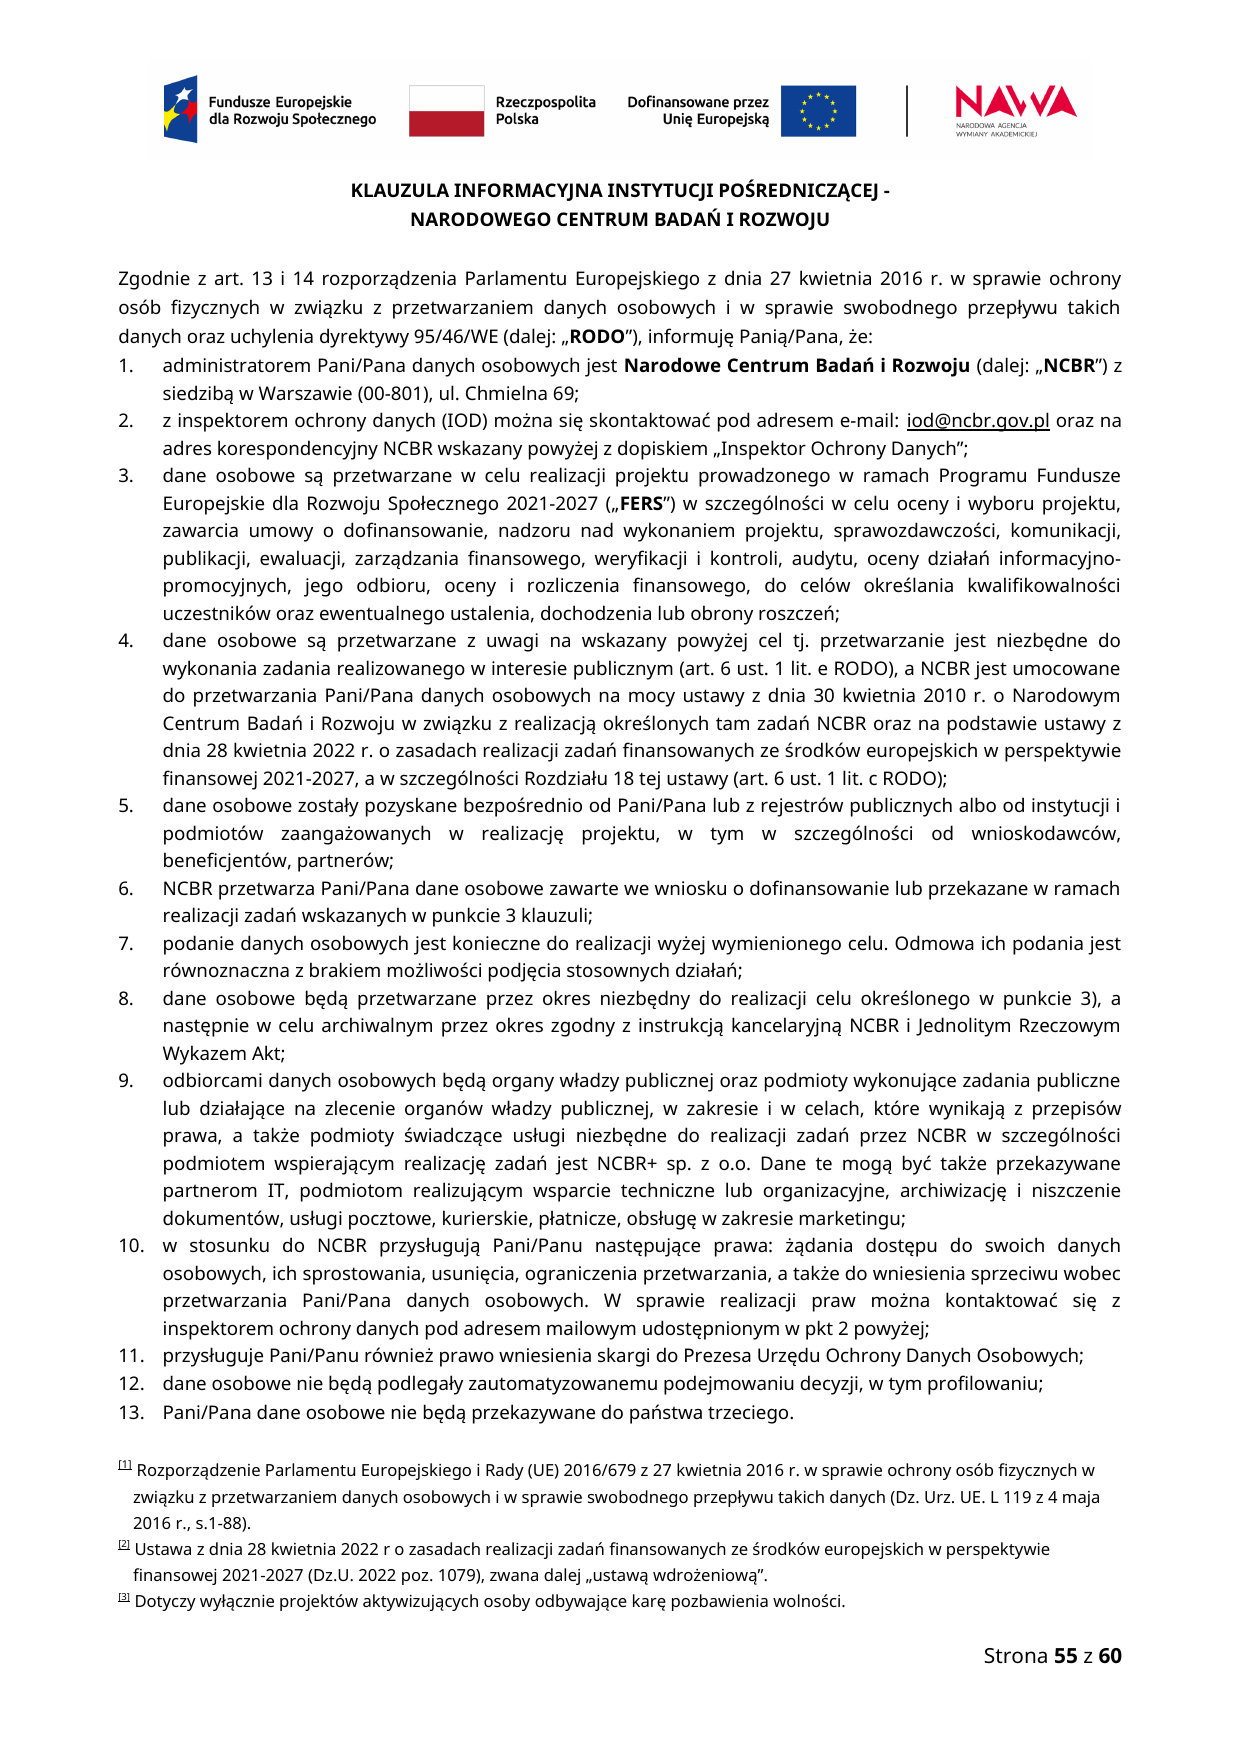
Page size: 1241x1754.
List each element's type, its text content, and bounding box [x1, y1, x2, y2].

list z inspektorem ochrony danych (IOD) można się skontaktować pod adresem e-mail: iod@ncbr.gov.pl oraz na adres korespondencyjny NCBR wskazany powyżej z dopiskiem „Inspektor Ochrony Danych”; [118, 408, 1122, 461]
list przysługuje Pani/Panu również prawo wniesienia skargi do Prezesa Urzędu Ochrony Danych Osobowych; [118, 1343, 1122, 1368]
list odbiorcami danych osobowych będą organy władzy publicznej oraz podmioty wykonujące zadania publiczne lub działające na zlecenie organów władzy publicznej, w zakresie i w celach, które wynikają z przepisów prawa, a także podmioty świadczące usługi niezbędne do realizacji zadań przez NCBR w szczególności podmiotem wspierającym realizację zadań jest NCBR+ sp. z o.o. Dane te mogą być także przekazywane partnerom IT, podmiotom realizującym wsparcie techniczne lub organizacyjne, archiwizację i niszczenie dokumentów, usługi pocztowe, kurierskie, płatnicze, obsługę w zakresie marketingu; [118, 1068, 1122, 1231]
list dane osobowe są przetwarzane w celu realizacji projektu prowadzonego w ramach Programu Fundusze Europejskie dla Rozwoju Społecznego 2021-2027 („FERS”) w szczególności w celu oceny i wyboru projektu, zawarcia umowy o dofinansowanie, nadzoru nad wykonaniem projektu, sprawozdawczości, komunikacji, publikacji, ewaluacji, zarządzania finansowego, weryfikacji i kontroli, audytu, oceny działań informacyjno- promocyjnych, jego odbioru, oceny i rozliczenia finansowego, do celów określania kwalifikowalności uczestników oraz ewentualnego ustalenia, dochodzenia lub obrony roszczeń; [118, 463, 1122, 626]
list Pani/Pana dane osobowe nie będą przekazywane do państwa trzeciego. [118, 1399, 1122, 1425]
list dane osobowe zostały pozyskane bezpośrednio od Pani/Pana lub z rejestrów publicznych albo od instytucji i podmiotów zaangażowanych w realizację projektu, w tym w szczególności od wnioskodawców, beneficjentów, partnerów; [118, 793, 1122, 873]
text [1] Rozporządzenie Parlamentu Europejskiego i Rady (UE) 2016/679 z 27 kwietnia 2016 r. w sprawie ochrony osób fizycznych w związku z przetwarzaniem danych osobowych i w sprawie swobodnego przepływu takich danych (Dz. Urz. UE. L 119 z 4 maja 2016 r., s.1-88). [118, 1457, 1122, 1534]
list dane osobowe będą przetwarzane przez okres niezbędny do realizacji celu określonego w punkcie 3), a następnie w celu archiwalnym przez okres zgodny z instrukcją kancelaryjną NCBR i Jednolitym Rzeczowym Wykazem Akt; [118, 985, 1122, 1066]
text KLAUZULA INFORMACYJNA INSTYTUCJI POŚREDNICZĄCEJ - [118, 177, 1122, 203]
text [2] Ustawa z dnia 28 kwietnia 2022 r o zasadach realizacji zadań finansowanych ze środków europejskich w perspektywie finansowej 2021-2027 (Dz.U. 2022 poz. 1079), zwana dalej „ustawą wdrożeniową”. [118, 1538, 1122, 1586]
list w stosunku do NCBR przysługują Pani/Panu następujące prawa: żądania dostępu do swoich danych osobowych, ich sprostowania, usunięcia, ograniczenia przetwarzania, a także do wniesienia sprzeciwu wobec przetwarzania Pani/Pana danych osobowych. W sprawie realizacji praw można kontaktować się z inspektorem ochrony danych pod adresem mailowym udostępnionym w pkt 2 powyżej; [118, 1233, 1122, 1341]
list podanie danych osobowych jest konieczne do realizacji wyżej wymienionego celu. Odmowa ich podania jest równoznaczna z brakiem możliwości podjęcia stosownych działań; [118, 930, 1122, 983]
text Zgodnie z art. 13 i 14 rozporządzenia Parlamentu Europejskiego z dnia 27 kwietnia 2016 r. w sprawie ochrony osób fizycznych w związku z przetwarzaniem danych osobowych i w sprawie swobodnego przepływu takich danych oraz uchylenia dyrektywy 95/46/WE (dalej: „RODO”), informuję Panią/Pana, że: [118, 265, 1122, 349]
list NCBR przetwarza Pani/Pana dane osobowe zawarte we wniosku o dofinansowanie lub przekazane w ramach realizacji zadań wskazanych w punkcie 3 klauzuli; [118, 875, 1122, 928]
text NARODOWEGO CENTRUM BADAŃ I ROZWOJU [118, 206, 1122, 232]
list administratorem Pani/Pana danych osobowych jest Narodowe Centrum Badań i Rozwoju (dalej: „NCBR”) z siedzibą w Warszawie (00-801), ul. Chmielna 69; [118, 353, 1122, 406]
picture [147, 59, 1093, 160]
list dane osobowe nie będą podlegały zautomatyzowanemu podejmowaniu decyzji, w tym profilowaniu; [118, 1370, 1122, 1396]
text [3] Dotyczy wyłącznie projektów aktywizujących osoby odbywające karę pozbawienia wolności. [118, 1590, 1122, 1612]
list dane osobowe są przetwarzane z uwagi na wskazany powyżej cel tj. przetwarzanie jest niezbędne do wykonania zadania realizowanego w interesie publicznym (art. 6 ust. 1 lit. e RODO), a NCBR jest umocowane do przetwarzania Pani/Pana danych osobowych na mocy ustawy z dnia 30 kwietnia 2010 r. o Narodowym Centrum Badań i Rozwoju w związku z realizacją określonych tam zadań NCBR oraz na podstawie ustawy z dnia 28 kwietnia 2022 r. o zasadach realizacji zadań finansowanych ze środków europejskich w perspektywie finansowej 2021-2027, a w szczególności Rozdziału 18 tej ustawy (art. 6 ust. 1 lit. c RODO); [118, 628, 1122, 791]
